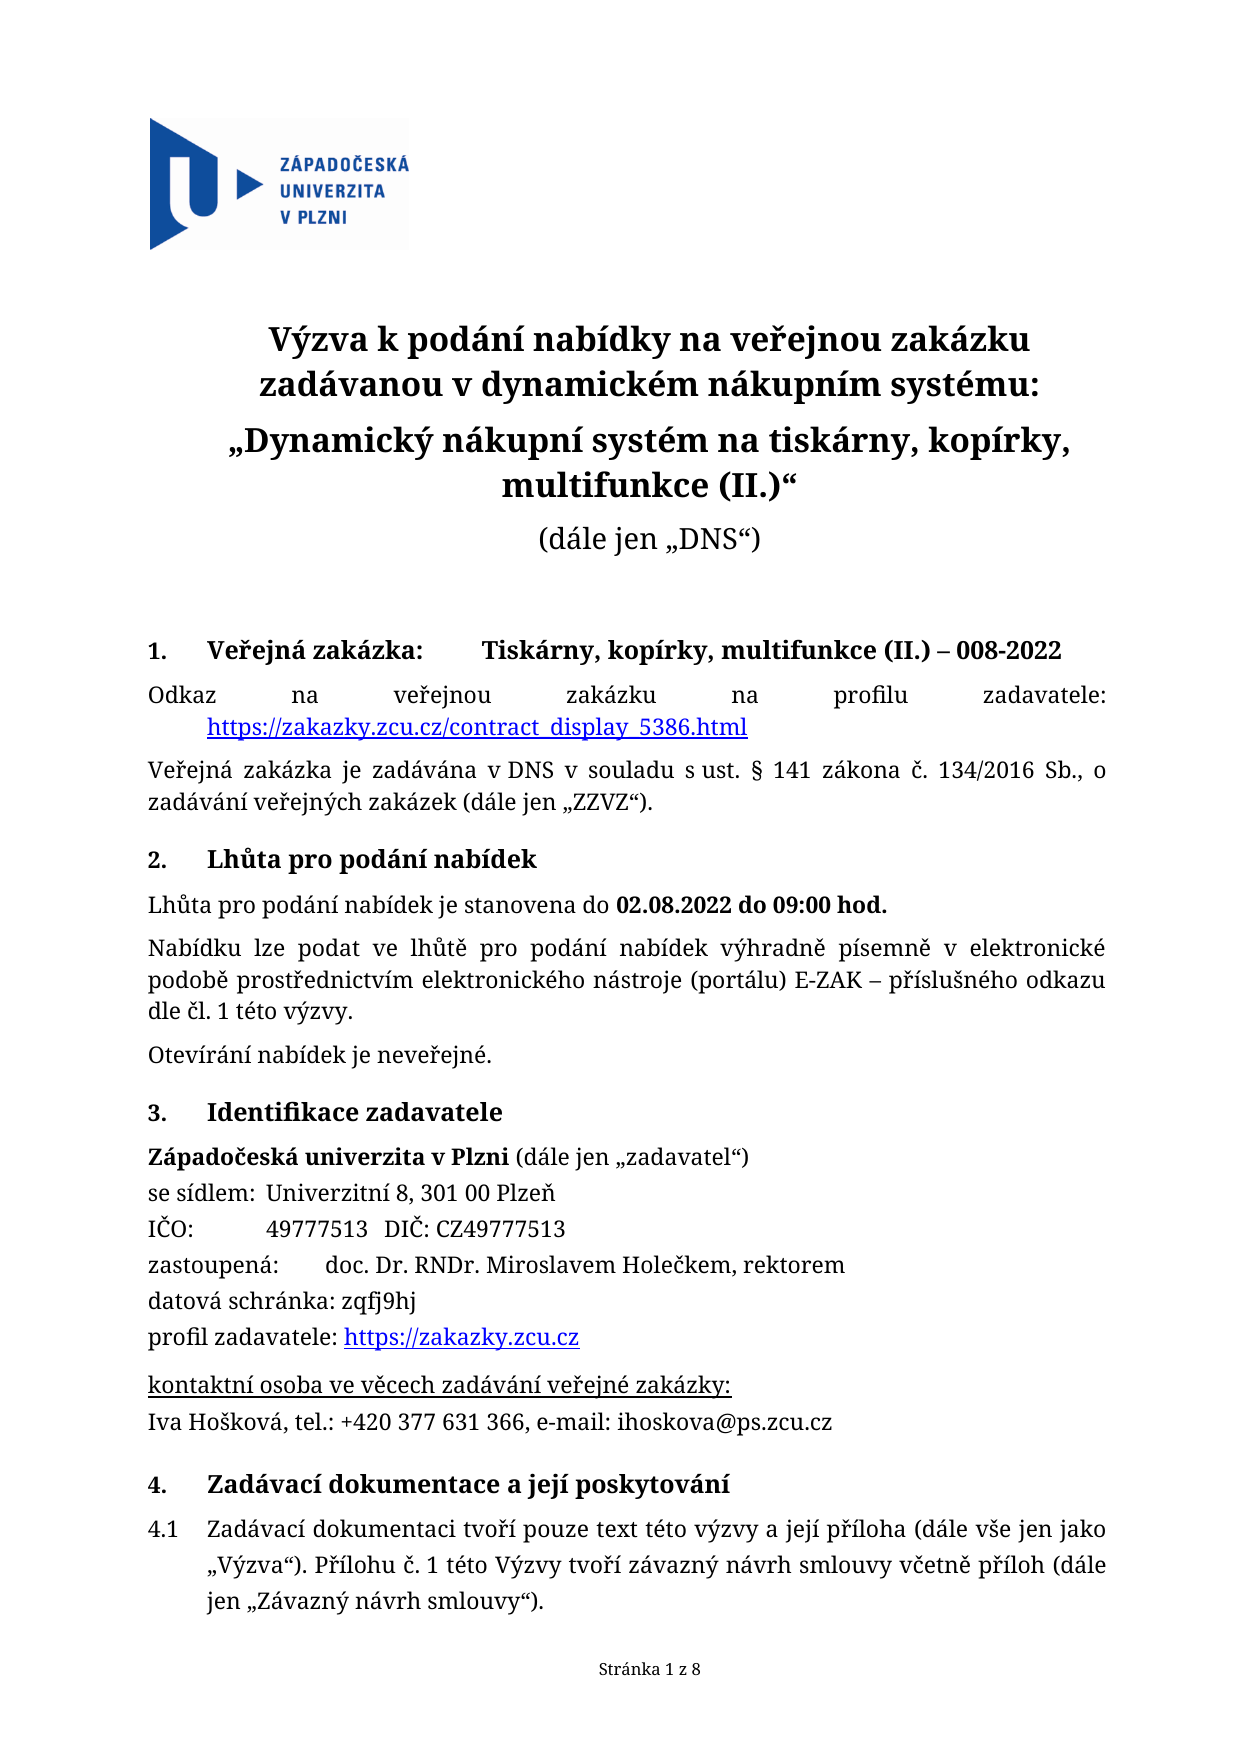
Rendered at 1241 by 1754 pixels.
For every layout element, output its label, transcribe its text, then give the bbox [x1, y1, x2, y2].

subtitle Lhůta pro podání nabídek [148, 842, 1107, 876]
text kontaktní osoba ve věcech zadávání veřejné zakázky: [148, 1369, 1107, 1401]
text Západočeská univerzita v Plzni (dále jen „zadavatel“) [148, 1141, 1107, 1173]
picture [150, 118, 409, 250]
text Iva Hošková, tel.: +420 377 631 366, e-mail: ihoskova@ps.zcu.cz [148, 1405, 1107, 1437]
text profil zadavatele: https://zakazky.zcu.cz [148, 1321, 1107, 1352]
list Zadávací dokumentaci tvoří pouze text této výzvy a její příloha (dále vše jen jako „Výzva“). Přílohu č. 1 této Výzvy tvoří závazný návrh smlouvy včetně příloh (dále jen „Závazný návrh smlouvy“). [148, 1513, 1107, 1616]
subtitle Identifikace zadavatele [148, 1095, 1107, 1129]
text Lhůta pro podání nabídek je stanovena do 02.08.2022 do 09:00 hod. [148, 888, 1107, 920]
text se sídlem: Univerzitní 8, 301 00 Plzeň [148, 1177, 1107, 1208]
text (dále jen „DNS“) [192, 518, 1107, 558]
text „Dynamický nákupní systém na tiskárny, kopírky, multifunkce (II.)“ [192, 417, 1107, 508]
subtitle Veřejná zakázka: Tiskárny, kopírky, multifunkce (II.) – 008-2022 [148, 633, 1107, 667]
text datová schránka: zqfj9hj [148, 1285, 1107, 1316]
text Otevírání nabídek je neveřejné. [148, 1038, 1107, 1070]
subtitle Zadávací dokumentace a její poskytování [148, 1466, 1107, 1500]
text Výzva k podání nabídky na veřejnou zakázku zadávanou v dynamickém nákupním systému: [192, 316, 1107, 406]
text Odkaz na veřejnou zakázku na profilu zadavatele: https://zakazky.zcu.cz/contract_display_5386.html [148, 679, 1107, 742]
text Nabídku lze podat ve lhůtě pro podání nabídek výhradně písemně v elektronické podobě prostřednictvím elektronického nástroje (portálu) E-ZAK – příslušného odkazu dle čl. 1 této výzvy. [148, 932, 1107, 1026]
text IČO: 49777513 DIČ: CZ49777513 [148, 1213, 1107, 1244]
text zastoupená: doc. Dr. RNDr. Miroslavem Holečkem, rektorem [148, 1249, 1107, 1280]
text Veřejná zakázka je zadávána v DNS v souladu s ust. § 141 zákona č. 134/2016 Sb., o zadávání veřejných zakázek (dále jen „ZZVZ“). [148, 754, 1107, 817]
